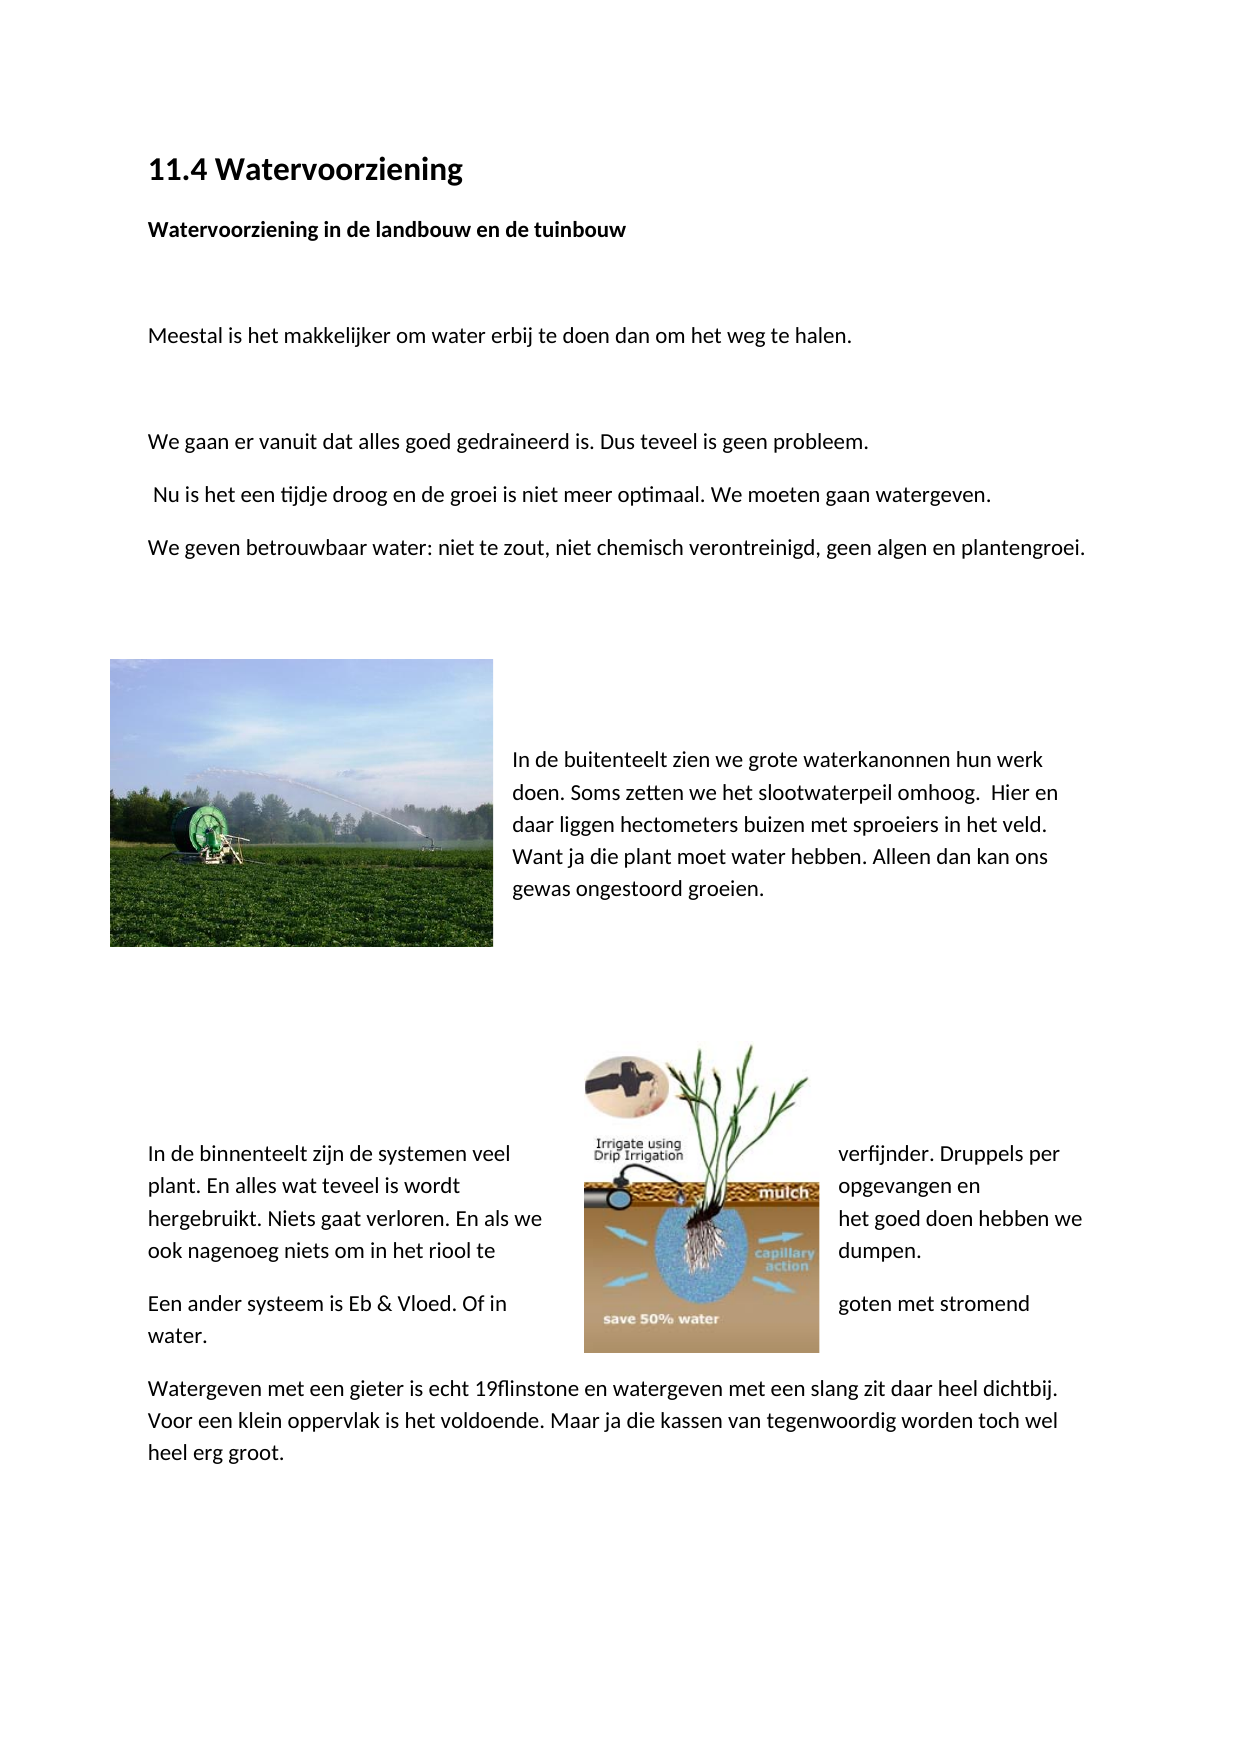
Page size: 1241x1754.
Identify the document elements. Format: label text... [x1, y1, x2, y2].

text We gaan er vanuit dat alles goed gedraineerd is. Dus teveel is geen probleem. [148, 427, 1093, 455]
text Watergeven met een gieter is echt 19flinstone en watergeven met een slang zit daar heel dichtbij. Voor een klein oppervlak is het voldoende. Maar ja die kassen van tegenwoordig worden toch wel heel erg groot. [148, 1374, 1093, 1466]
text In de buitenteelt zien we grote waterkanonnen hun werk doen. Soms zetten we het slootwaterpeil omhoog. Hier en daar liggen hectometers buizen met sproeiers in het veld. Want ja die plant moet water hebben. Alleen dan kan ons gewas ongestoord groeien. [494, 745, 1093, 902]
text Nu is het een tijdje droog en de groei is niet meer optimaal. We moeten gaan watergeven. [148, 480, 1093, 508]
text In de binnenteelt zijn de systemen veel verfijnder. Druppels per plant. En alles wat teveel is wordt opgevangen en hergebruikt. Niets gaat verloren. En als we het goed doen hebben we ook nagenoeg niets om in het riool te dumpen. [820, 1139, 1093, 1264]
picture [110, 659, 494, 947]
picture [584, 1041, 820, 1353]
text In de binnenteelt zijn de systemen veel verfijnder. Druppels per plant. En alles wat teveel is wordt opgevangen en hergebruikt. Niets gaat verloren. En als we het goed doen hebben we ook nagenoeg niets om in het riool te dumpen. [148, 1139, 584, 1264]
text Meestal is het makkelijker om water erbij te doen dan om het weg te halen. [148, 321, 1093, 349]
text 11.4 Watervoorziening [148, 148, 1093, 188]
text Een ander systeem is Eb & Vloed. Of in goten met stromend water. [820, 1289, 1093, 1349]
text We geven betrouwbaar water: niet te zout, niet chemisch verontreinigd, geen algen en plantengroei. [148, 533, 1093, 561]
text Watervoorziening in de landbouw en de tuinbouw [148, 215, 1093, 243]
text Een ander systeem is Eb & Vloed. Of in goten met stromend water. [148, 1289, 584, 1349]
